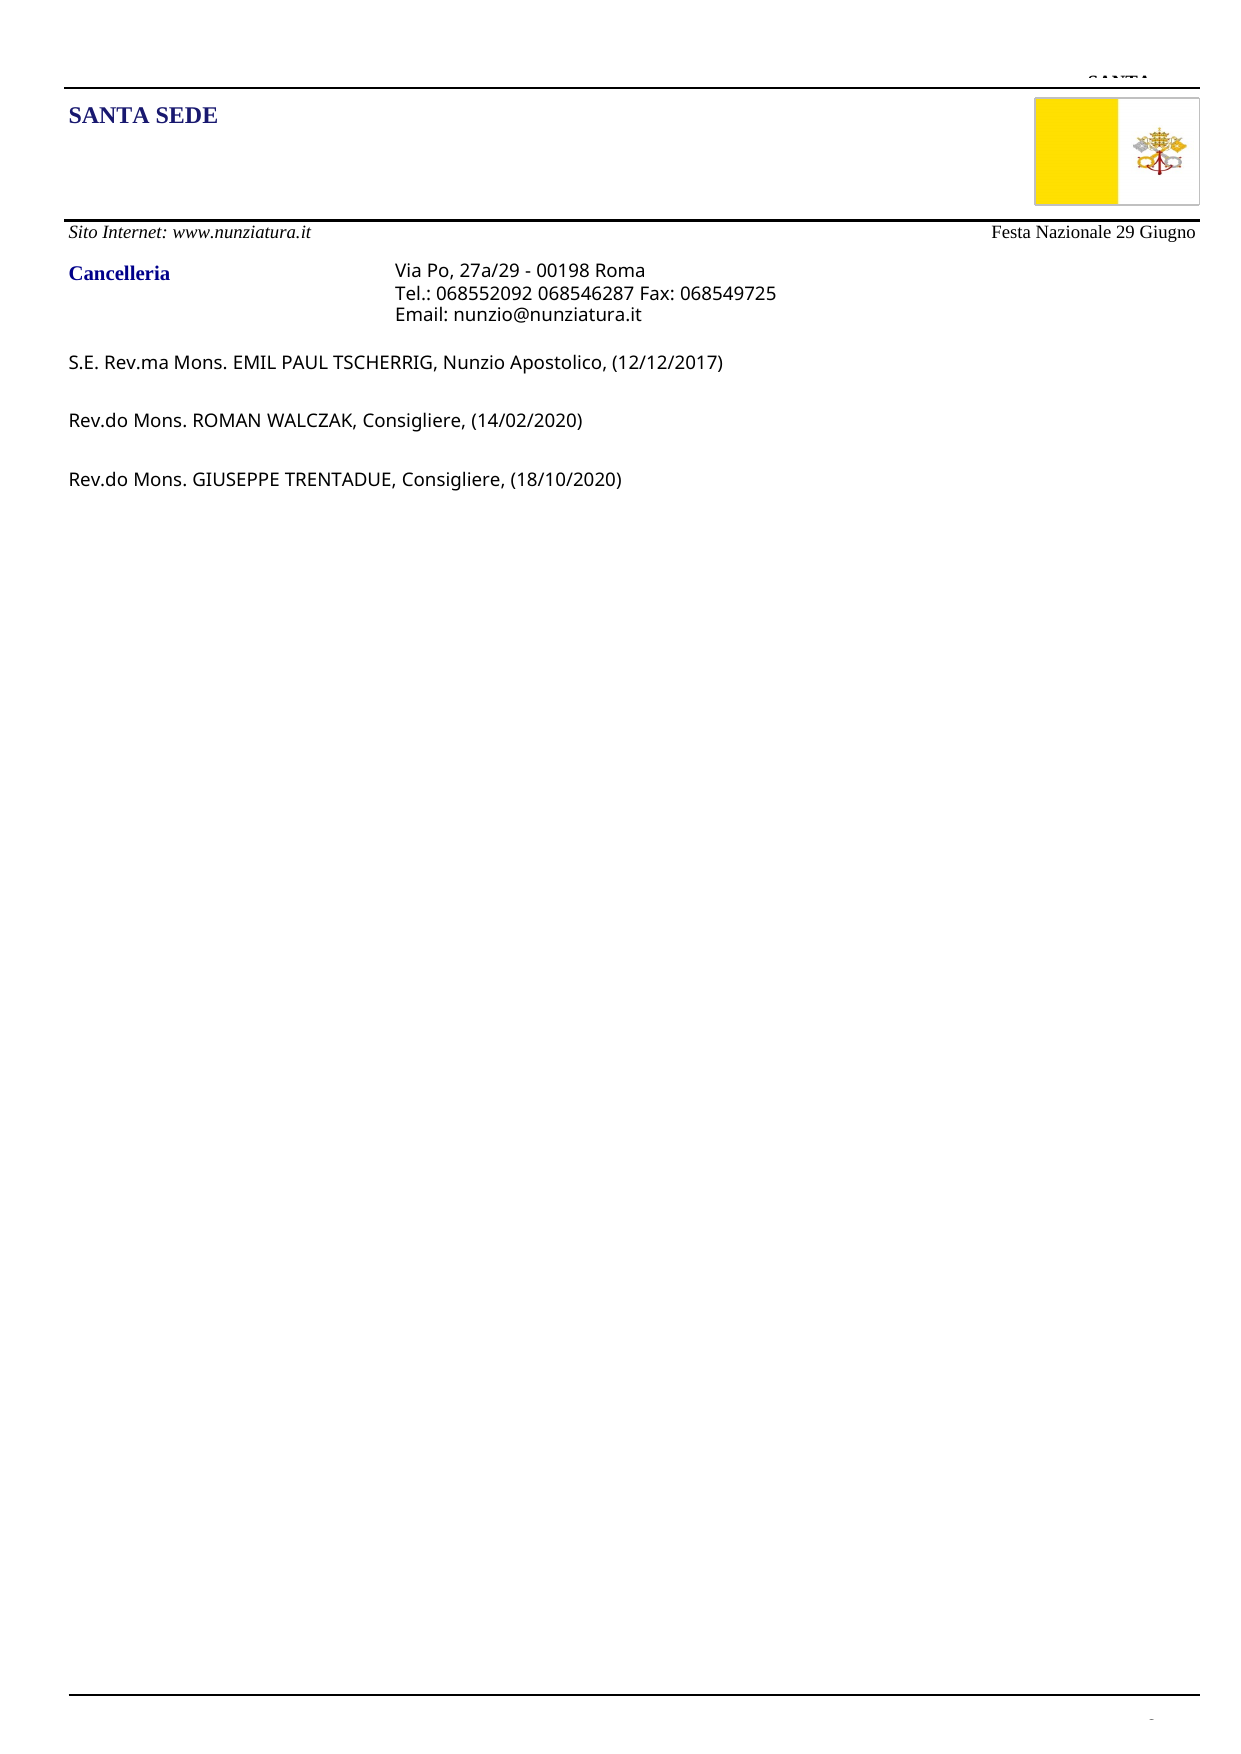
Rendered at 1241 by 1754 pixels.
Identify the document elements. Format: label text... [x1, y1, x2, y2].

text Rev.do Mons. GIUSEPPE TRENTADUE, Consigliere, (18/10/2020) [68, 467, 1211, 492]
text S.E. Rev.ma Mons. EMIL PAUL TSCHERRIG, Nunzio Apostolico, (12/12/2017) Rev.do Mons. ROMAN WALCZAK, Consigliere, (14/02/2020) [68, 349, 757, 433]
picture [1036, 129, 1194, 204]
text SANTA SEDE [68, 101, 1211, 129]
text Sito Internet: www.nunziatura.it Festa Nazionale 29 Giugno [68, 215, 1211, 243]
text Cancelleria Via Po, 27a/29 - 00198 Roma [68, 262, 1211, 285]
text Email: nunzio@nunziatura.it [395, 305, 1211, 326]
text Tel.: 068552092 068546287 Fax: 068549725 [395, 285, 1211, 305]
